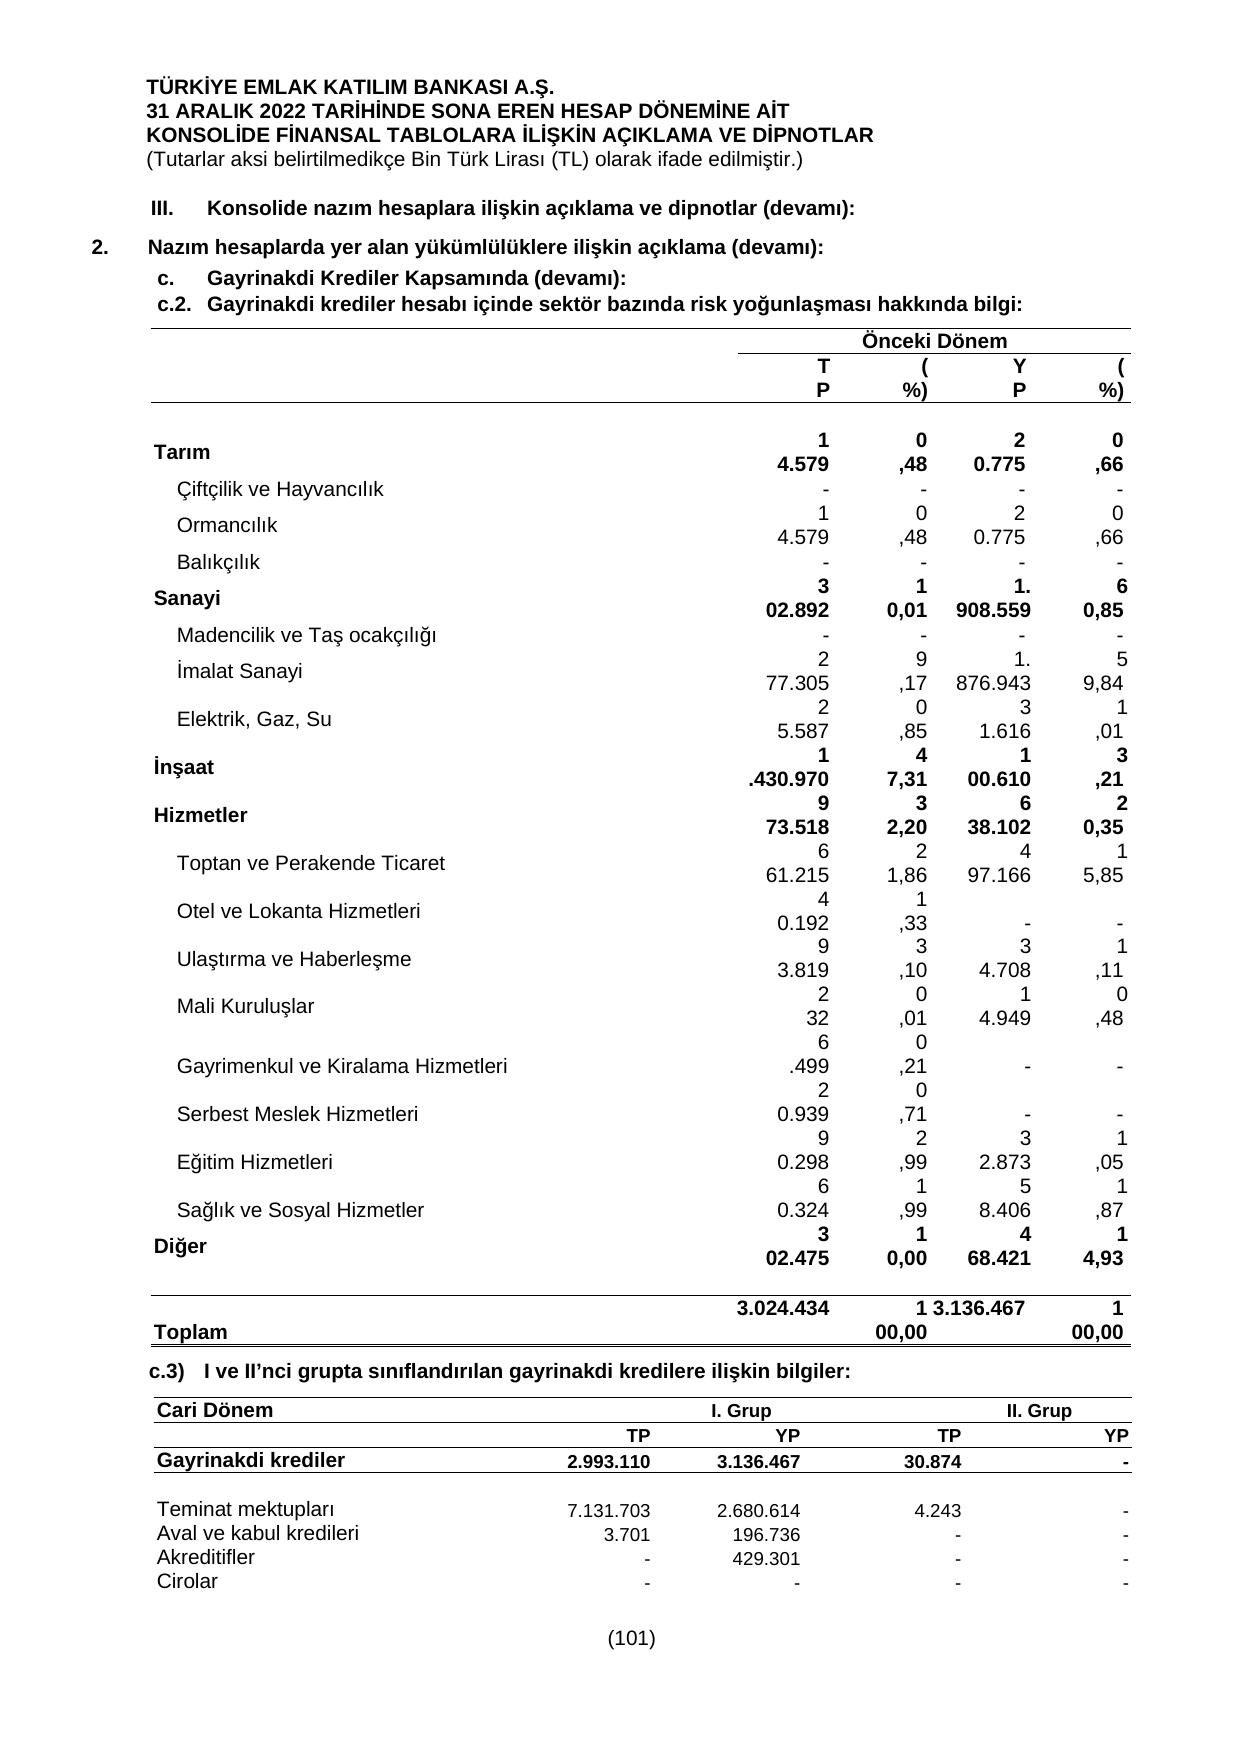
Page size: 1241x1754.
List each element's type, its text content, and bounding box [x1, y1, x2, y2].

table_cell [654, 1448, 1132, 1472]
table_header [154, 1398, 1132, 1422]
text c.2. Gayrinakdi krediler hesabı içinde sektör bazında risk yoğunlaşması hakkında bilgi: [157, 292, 1116, 316]
list Nazım hesaplarda yer alan yükümlülüklere ilişkin açıklama (devamı): [91, 235, 1116, 259]
text c.3) I ve II’nci grupta sınıflandırılan gayrinakdi kredilere ilişkin bilgiler: [149, 1359, 1116, 1383]
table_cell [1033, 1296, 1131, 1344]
text c. Gayrinakdi Krediler Kapsamında (devamı): [157, 266, 1116, 290]
text III. Konsolide nazım hesaplara ilişkin açıklama ve dipnotlar (devamı): [151, 196, 1116, 220]
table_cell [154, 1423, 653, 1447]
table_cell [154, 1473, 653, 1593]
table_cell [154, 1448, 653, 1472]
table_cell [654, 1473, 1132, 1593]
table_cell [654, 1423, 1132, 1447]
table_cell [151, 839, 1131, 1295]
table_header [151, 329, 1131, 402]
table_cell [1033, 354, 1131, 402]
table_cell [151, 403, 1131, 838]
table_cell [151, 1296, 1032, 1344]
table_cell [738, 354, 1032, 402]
